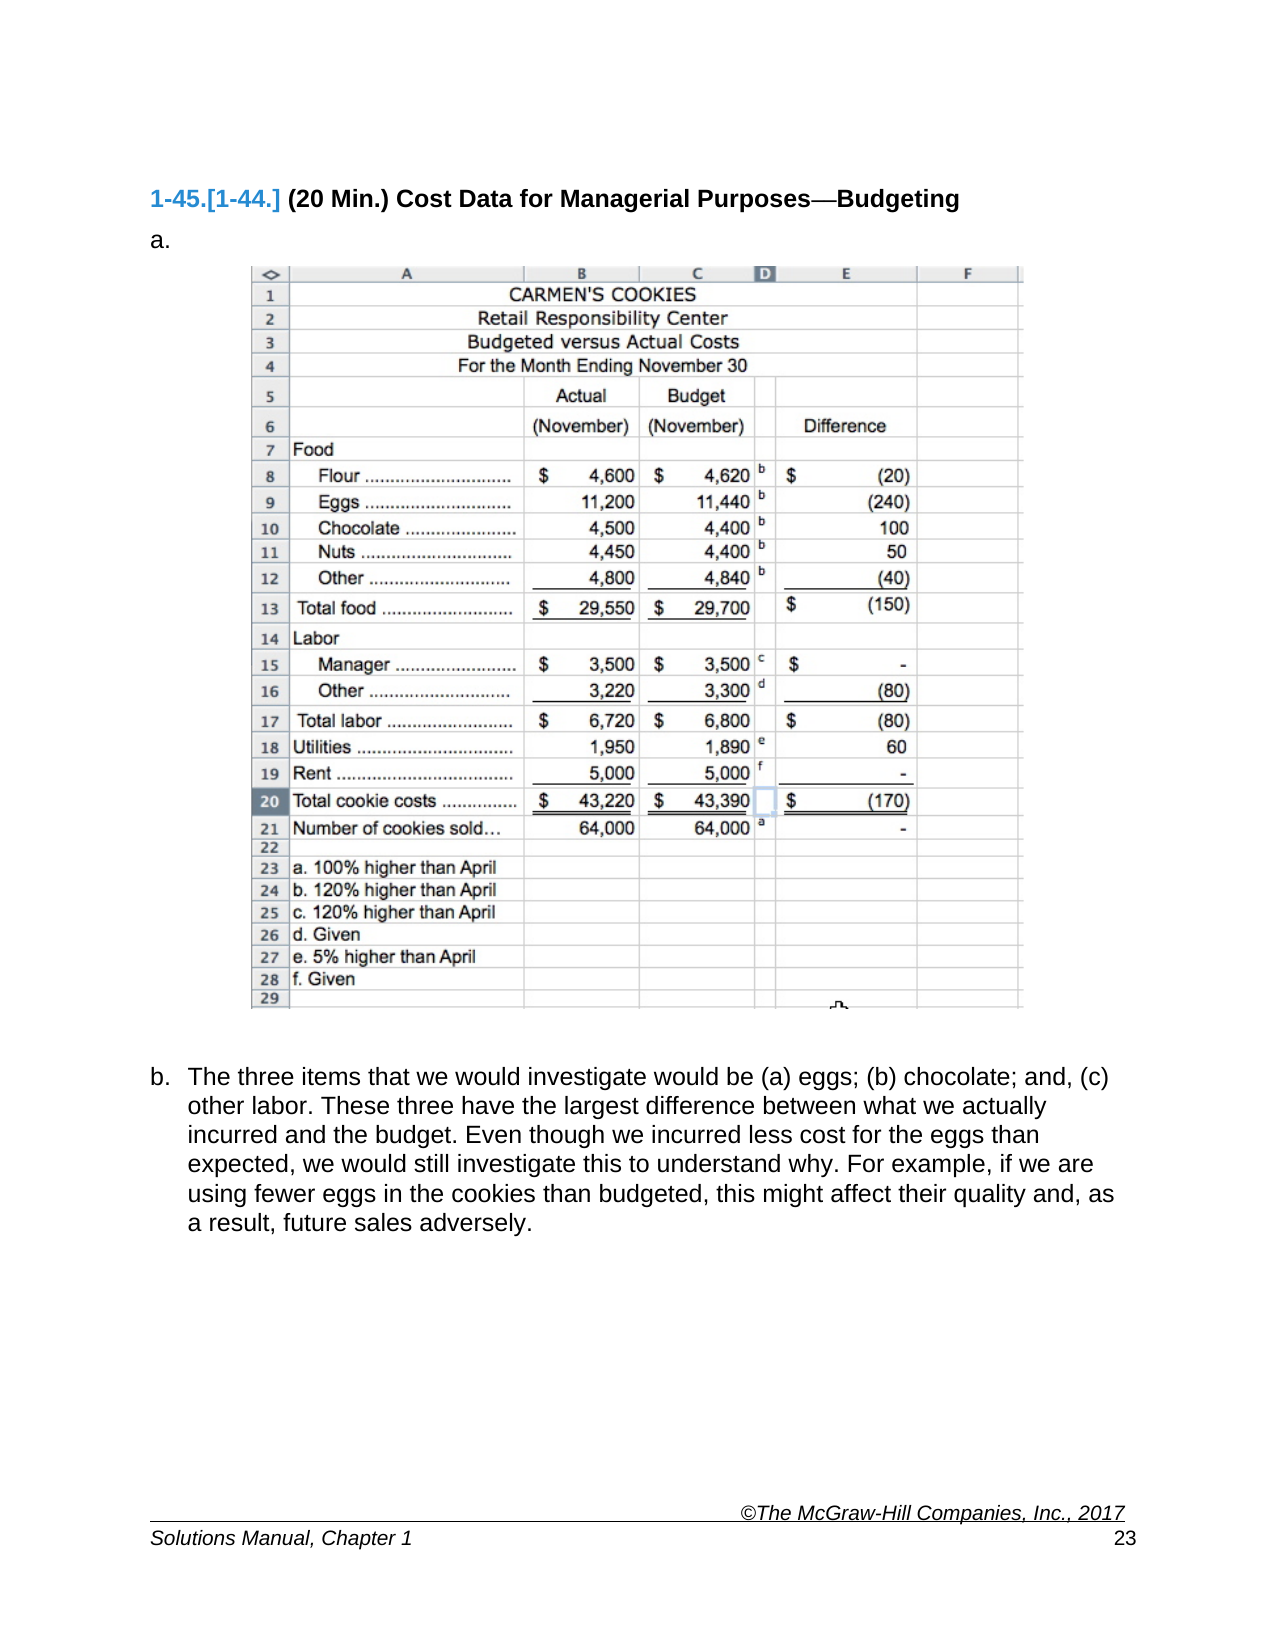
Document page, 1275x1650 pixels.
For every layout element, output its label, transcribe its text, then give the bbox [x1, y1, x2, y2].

text a. [150, 225, 1125, 254]
picture [251, 266, 1024, 1009]
text (20 Min.) Cost Data for Managerial Purposes––Budgeting [150, 187, 1125, 212]
text b. The three items that we would investigate would be (a) eggs; (b) chocolate; and, (c) other labor. These three have the largest difference between what we actually incurred and the budget. Even though we incurred less cost for the eggs than expected, we would still investigate this to understand why. For example, if we are using fewer eggs in the cookies than budgeted, this might affect their quality and, as a result, future sales adversely. [150, 1062, 1125, 1237]
